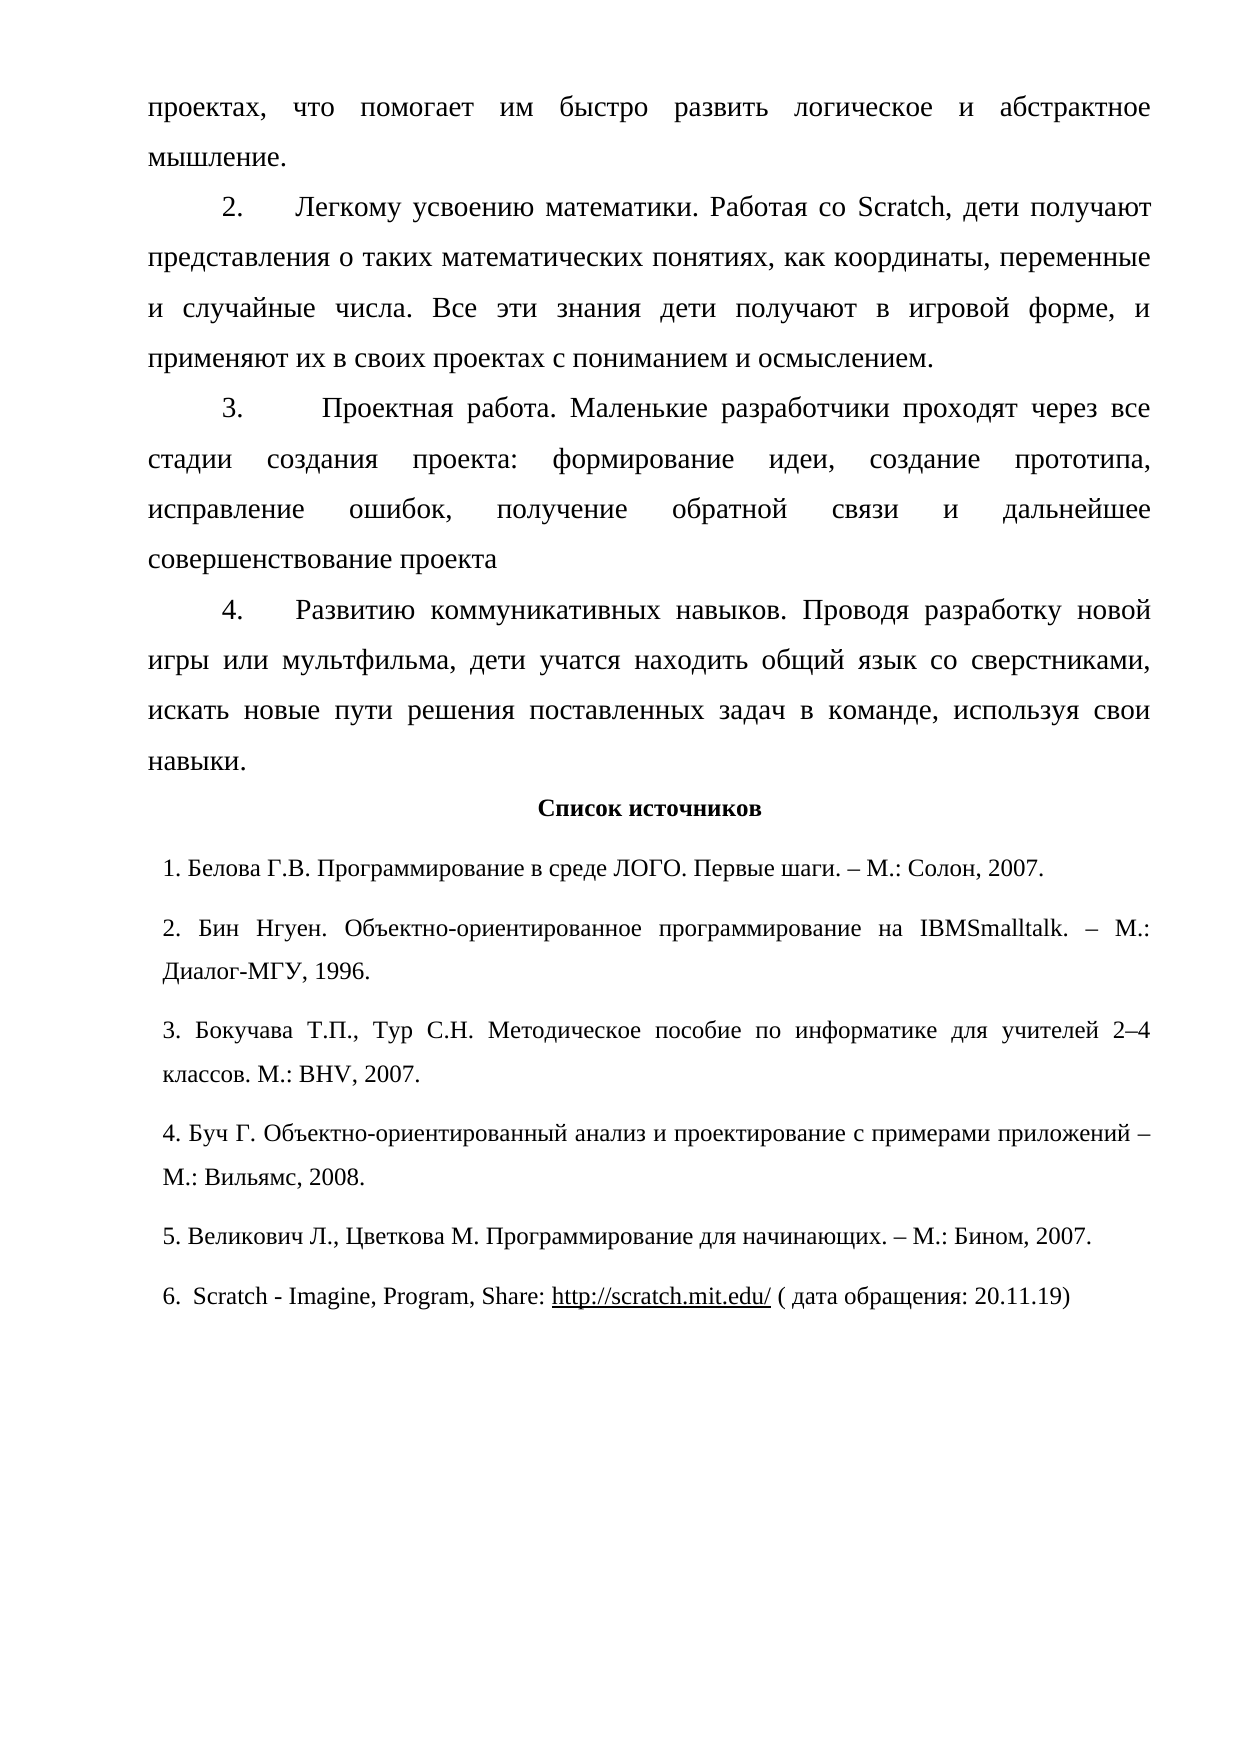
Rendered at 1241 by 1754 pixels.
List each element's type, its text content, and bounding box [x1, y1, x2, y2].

text Список источников [148, 793, 1152, 822]
list Развитию коммуникативных навыков. Проводя разработку новой игры или мультфильма, дети учатся находить общий язык со сверстниками, искать новые пути решения поставленных задач в команде, используя свои навыки. [148, 592, 1152, 776]
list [148, 89, 1152, 172]
list Проектная работа. Маленькие разработчики проходят через все стадии создания проекта: формирование идеи, создание прототипа, исправление ошибок, получение обратной связи и дальнейшее совершенствование проекта [148, 391, 1152, 575]
text 2. Бин Нгуен. Объектно-ориентированное программирование на IBMSmalltalk. – М.: Диалог-МГУ, 1996. [162, 913, 1152, 984]
text 4. Буч Г. Объектно-ориентированный анализ и проектирование с примерами приложений – М.: Вильямс, 2008. [162, 1118, 1152, 1190]
list Легкому усвоению математики. Работая со Scratch, дети получают представления о таких математических понятиях, как координаты, переменные и случайные числа. Все эти знания дети получают в игровой форме, и применяют их в своих проектах с пониманием и осмыслением. [148, 189, 1152, 374]
text 1. Белова Г.В. Программирование в среде ЛОГО. Первые шаги. – М.: Солон, 2007. [162, 853, 1152, 882]
text 3. Бокучава Т.П., Тур С.Н. Методическое пособие по информатике для учителей 2–4 классов. М.: BHV, 2007. [162, 1016, 1152, 1087]
text 5. Великович Л., Цветкова М. Программирование для начинающих. – М.: Бином, 2007. [162, 1221, 1152, 1250]
text 6. Scratch - Imagine, Program, Share: http://scratch.mit.edu/ ( дата обращения: 20.11.19) [162, 1281, 1152, 1310]
